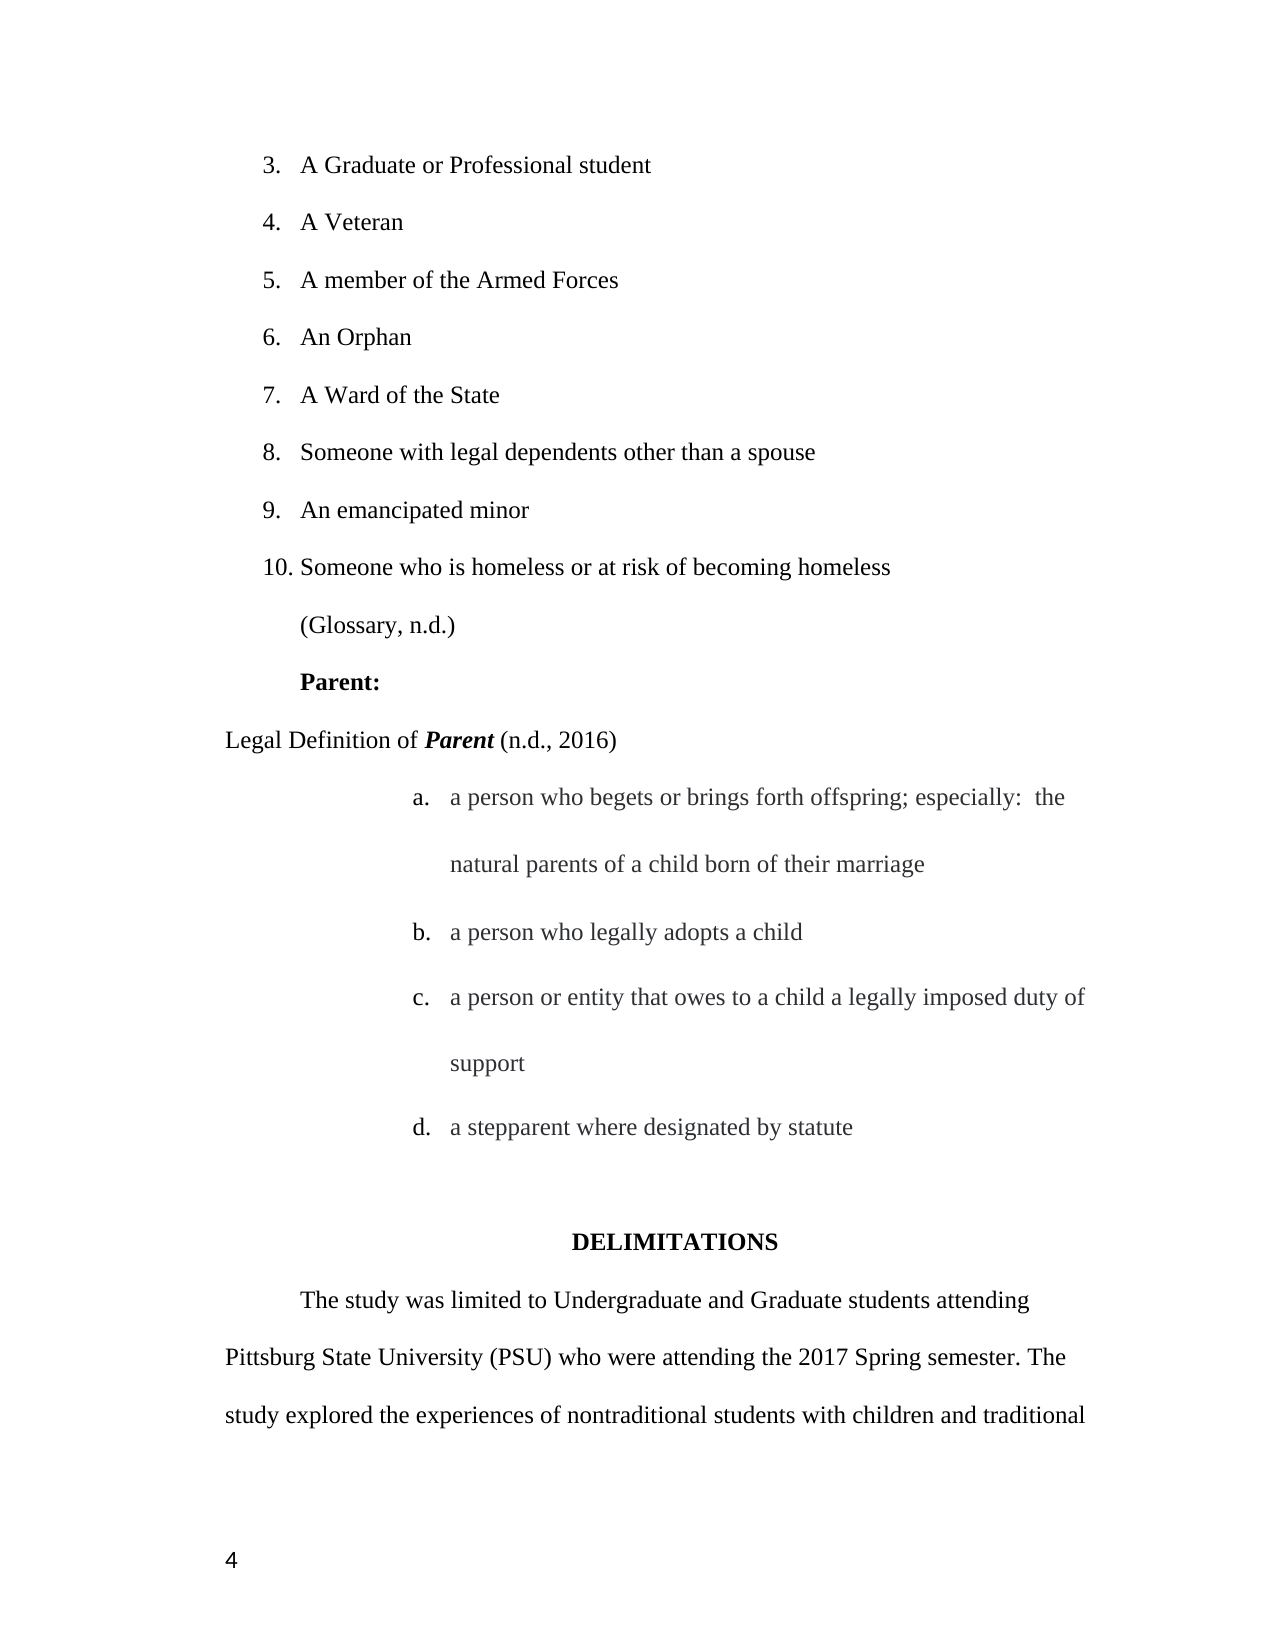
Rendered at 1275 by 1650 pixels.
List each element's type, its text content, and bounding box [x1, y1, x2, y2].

list A Ward of the State [262, 380, 1125, 409]
list An emancipated minor [262, 495, 1125, 524]
list a person who begets or brings forth offspring; especially: the natural parents of a child born of their marriage [412, 782, 1125, 879]
list A member of the Armed Forces [262, 265, 1125, 294]
text DELIMITATIONS [225, 1227, 1125, 1256]
text Legal Definition of Parent (n.d., 2016) [225, 725, 1125, 754]
list a person or entity that owes to a child a legally imposed duty of support [412, 982, 1125, 1078]
list a person who legally adopts a child [412, 913, 1125, 947]
list a stepparent where designated by statute [412, 1112, 1125, 1141]
list A Veteran [262, 207, 1125, 236]
list Someone with legal dependents other than a spouse [262, 437, 1125, 466]
list (Glossary, n.d.) [300, 610, 1125, 639]
text Parent: [225, 667, 1125, 696]
list Someone who is homeless or at risk of becoming homeless [262, 552, 1125, 581]
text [225, 1285, 1125, 1429]
list An Orphan [262, 322, 1125, 351]
list A Graduate or Professional student [262, 150, 1125, 179]
